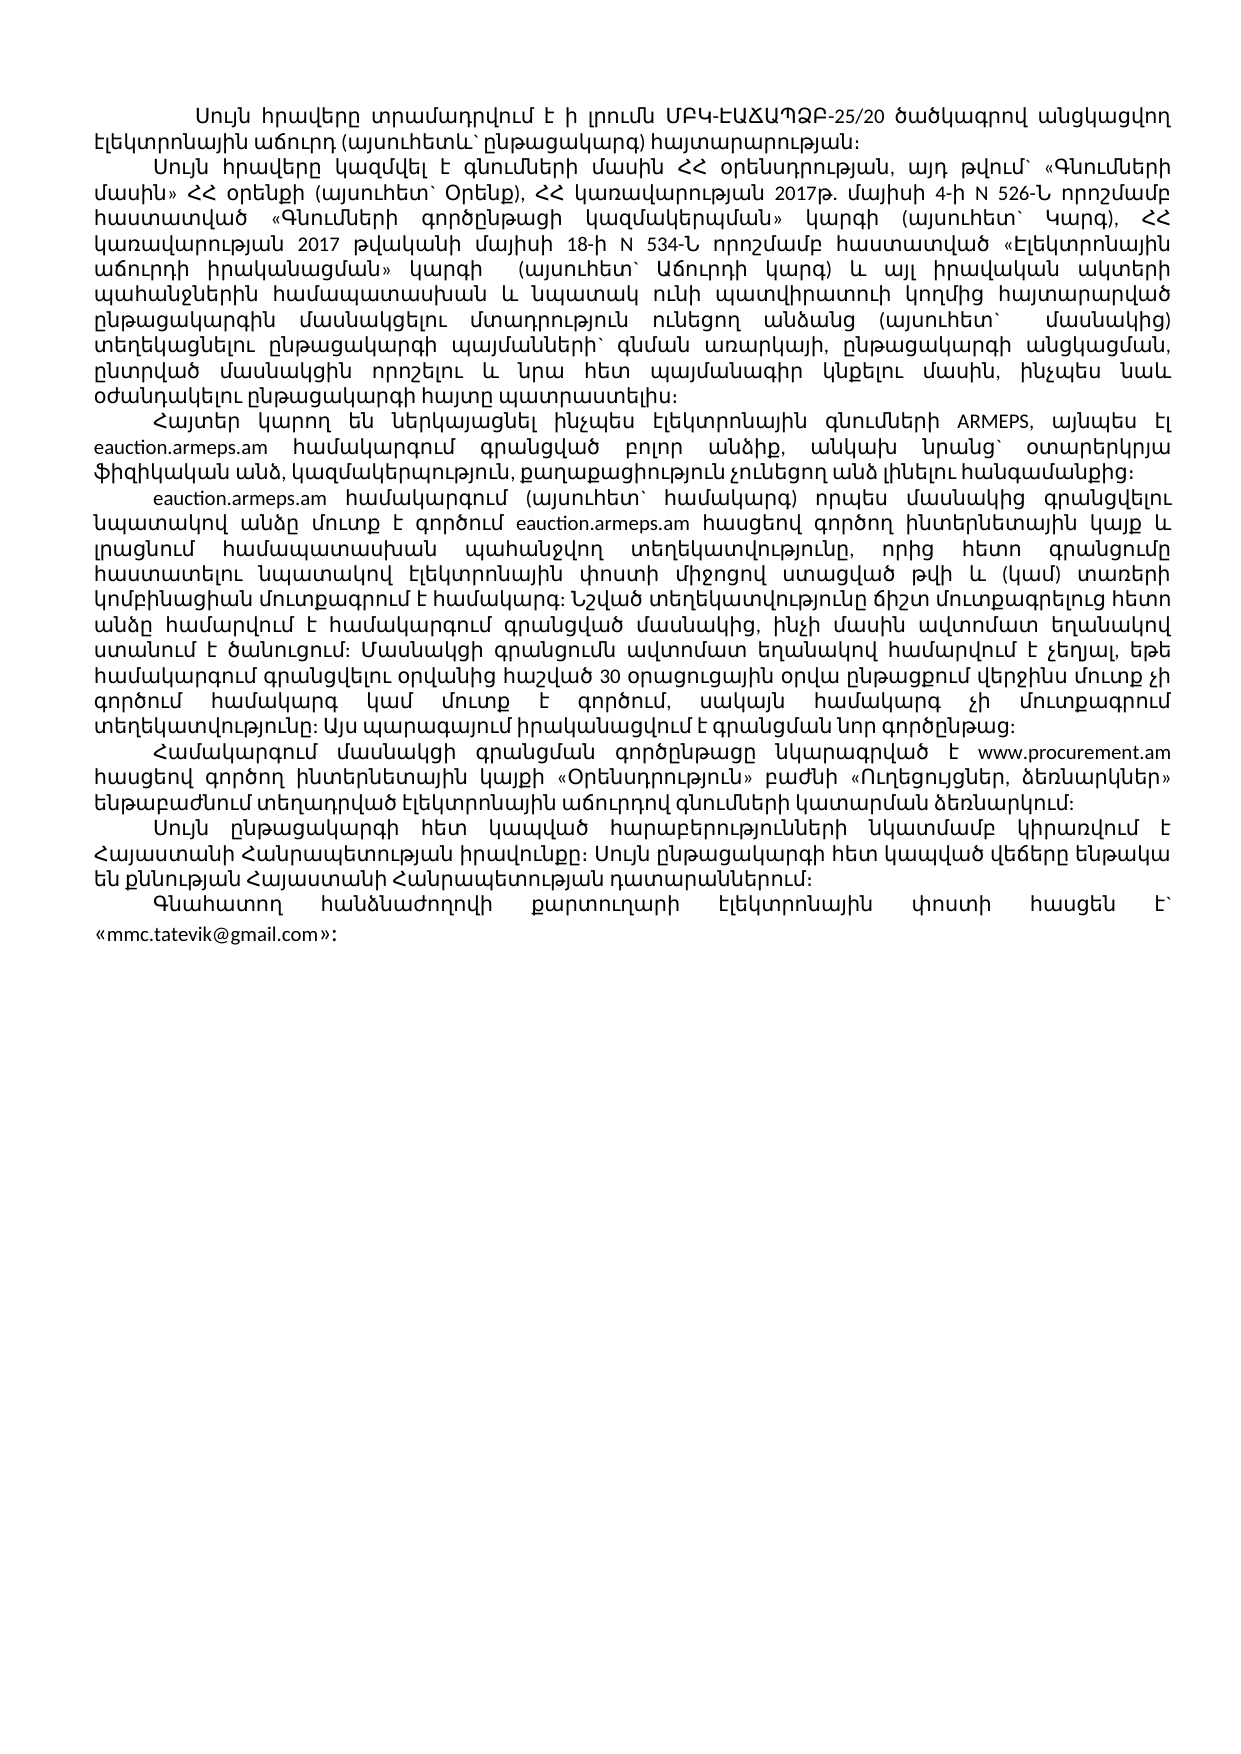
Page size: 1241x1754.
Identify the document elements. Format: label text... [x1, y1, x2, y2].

text Հայտեր կարող են ներկայացնել ինչպես էլեկտրոնային գնումների ARMEPS, այնպես էլ eauction.armeps.am համակարգում գրանցված բոլոր անձիք, անկախ նրանց` օտարերկրյա ֆիզիկական անձ, կազմակերպություն, քաղաքացիություն չունեցող անձ լինելու հանգամանքից։ [94, 409, 1171, 485]
text Սույն հրավերը կազմվել է գնումների մասին ՀՀ օրենսդրության, այդ թվում` «Գնումների մասին» ՀՀ օրենքի (այսուհետ` Օրենք), ՀՀ կառավարության 2017թ. մայիսի 4-ի N 526-Ն որոշմամբ հաստատված «Գնումների գործընթացի կազմակերպման» կարգի (այսուհետ` Կարգ), ՀՀ կառավարության 2017 թվականի մայիսի 18-ի N 534-Ն որոշմամբ հաստատված «Էլեկտրոնային աճուրդի իրականացման» կարգի (այսուհետ` Աճուրդի կարգ) և այլ իրավական ակտերի պահանջներին համապատասխան և նպատակ ունի պատվիրատուի կողմից հայտարարված ընթացակարգին մասնակցելու մտադրություն ունեցող անձանց (այսուհետ` մասնակից) տեղեկացնելու ընթացակարգի պայմանների` գնման առարկայի, ընթացակարգի անցկացման, ընտրված մասնակցին որոշելու և նրա հետ պայմանագիր կնքելու մասին, ինչպես նաև օժանդակելու ընթացակարգի հայտը պատրաստելիս։ [94, 154, 1171, 409]
text Սույն ընթացակարգի հետ կապված հարաբերությունների նկատմամբ կիրառվում է Հայաստանի Հանրապետության իրավունքը։ Սույն ընթացակարգի հետ կապված վեճերը ենթակա են քննության Հայաստանի Հանրապետության դատարաններում։ [94, 815, 1171, 892]
text eauction.armeps.am համակարգում (այսուհետ` համակարգ) որպես մասնակից գրանցվելու նպատակով անձը մուտք է գործում eauction.armeps.am հասցեով գործող ինտերնետային կայք և լրացնում համապատասխան պահանջվող տեղեկատվությունը, որից հետո գրանցումը հաստատելու նպատակով էլեկտրոնային փոստի միջոցով ստացված թվի և (կամ) տառերի կոմբինացիան մուտքագրում է համակարգ: Նշված տեղեկատվությունը ճիշտ մուտքագրելուց հետո անձը համարվում է համակարգում գրանցված մասնակից, ինչի մասին ավտոմատ եղանակով ստանում է ծանուցում: Մասնակցի գրանցումն ավտոմատ եղանակով համարվում է չեղյալ, եթե համակարգում գրանցվելու օրվանից հաշված 30 օրացուցային օրվա ընթացքում վերջինս մուտք չի գործում համակարգ կամ մուտք է գործում, սակայն համակարգ չի մուտքագրում տեղեկատվությունը: Այս պարագայում իրականացվում է գրանցման նոր գործընթաց: [94, 485, 1171, 739]
text Սույն հրավերը տրամադրվում է ի լրումն ՄԲԿ-ԷԱՃԱՊՁԲ-25/20 ծածկագրով անցկացվող էլեկտրոնային աճուրդ (այսուհետև` ընթացակարգ) հայտարարության։ [94, 104, 1171, 154]
text Գնահատող հանձնաժողովի քարտուղարի էլեկտրոնային փոստի հասցեն է` «mmc.tatevik@gmail.com»: [94, 892, 1171, 948]
text Համակարգում մասնակցի գրանցման գործընթացը նկարագրված է www.procurement.am հասցեով գործող ինտերնետային կայքի «Օրենսդրություն» բաժնի «Ուղեցույցներ, ձեռնարկներ» ենթաբաժնում տեղադրված էլեկտրոնային աճուրդով գնումների կատարման ձեռնարկում: [94, 739, 1171, 815]
